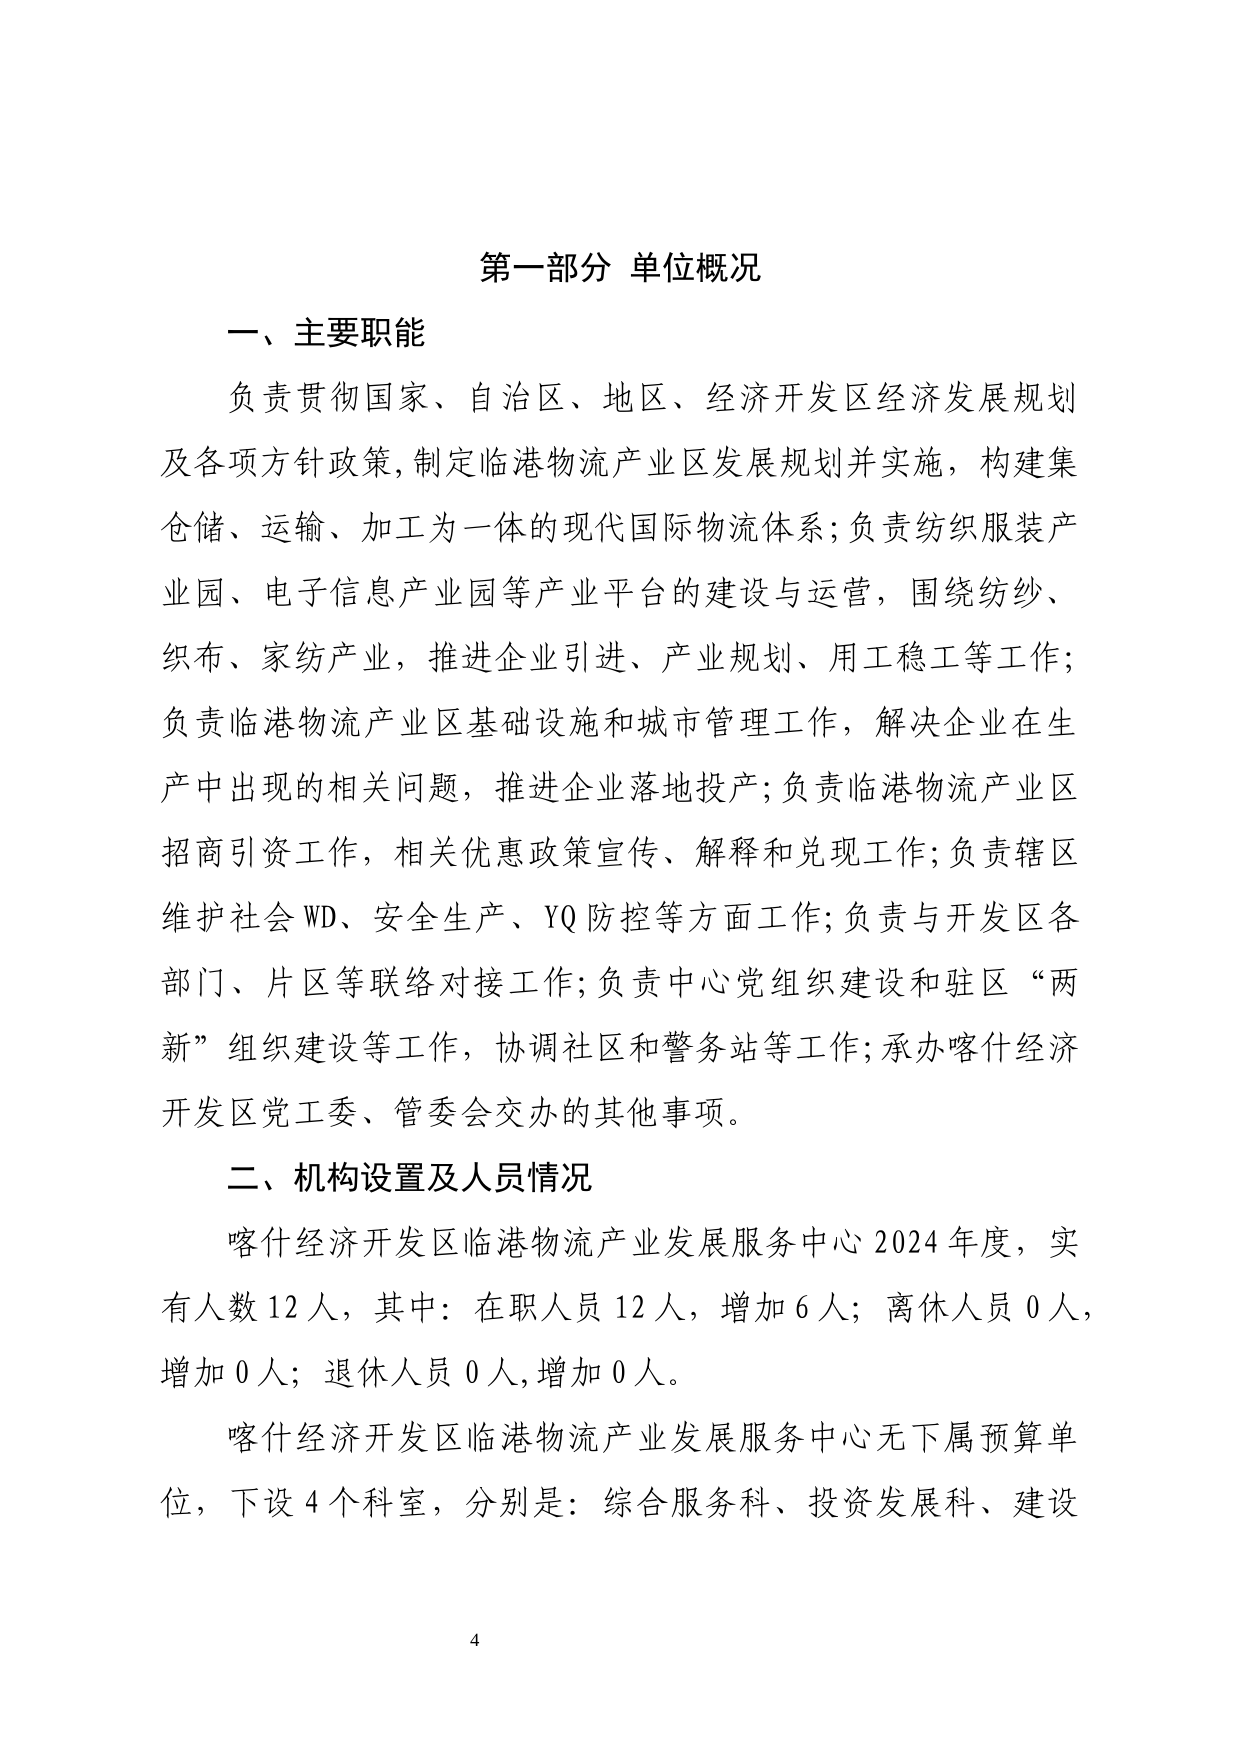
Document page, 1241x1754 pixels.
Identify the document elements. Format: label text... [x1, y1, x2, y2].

text 二、机构设置及人员情况 [159, 1143, 1081, 1208]
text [159, 1403, 1081, 1533]
text 一、主要职能 [159, 298, 1081, 363]
text 喀什经济开发区临港物流产业发展服务中心2024年度，实有人数12人，其中：在职人员12人，增加6人；离休人员0人，增加0人；退休人员0人,增加0人。 [159, 1208, 1081, 1403]
text 负责贯彻国家、自治区、地区、经济开发区经济发展规划及各项方针政策,制定临港物流产业区发展规划并实施，构建集仓储、运输、加工为一体的现代国际物流体系;负责纺织服装产业园、电子信息产业园等产业平台的建设与运营，围绕纺纱、织布、家纺产业，推进企业引进、产业规划、用工稳工等工作;负责临港物流产业区基础设施和城市管理工作，解决企业在生产中出现的相关问题，推进企业落地投产;负责临港物流产业区招商引资工作，相关优惠政策宣传、解释和兑现工作;负责辖区维护社会WD、安全生产、YQ防控等方面工作;负责与开发区各部门、片区等联络对接工作;负责中心党组织建设和驻区“两新”组织建设等工作，协调社区和警务站等工作;承办喀什经济开发区党工委、管委会交办的其他事项。 [159, 363, 1081, 1143]
text 第一部分 单位概况 [159, 233, 1081, 298]
